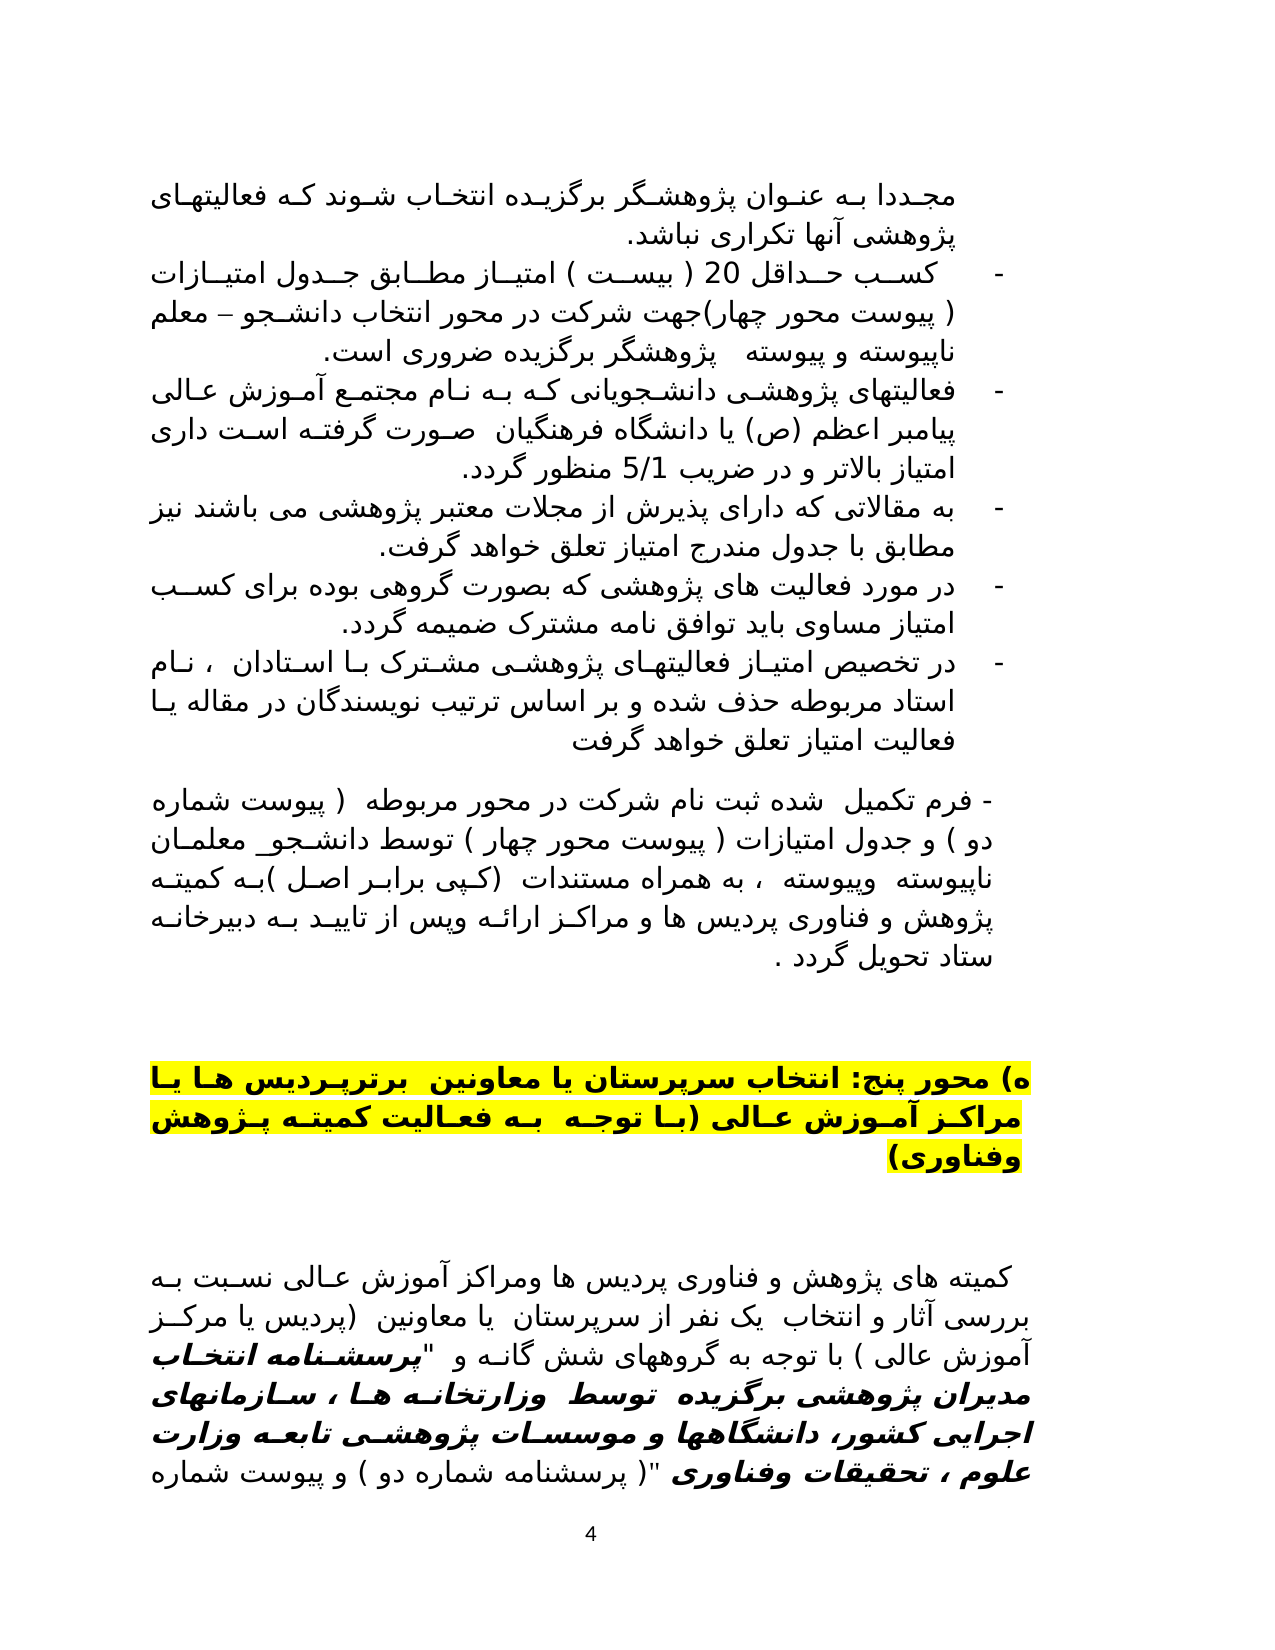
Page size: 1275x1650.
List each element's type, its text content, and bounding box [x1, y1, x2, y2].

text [150, 1260, 1031, 1489]
text - فرم تکمیل شده ثبت نام شرکت در محور مربوطه ( پیوست شماره دو ) و جدول امتیازات ( پیوست محور چهار ) توسط دانشجو_ معلمان ناپیوسته وپیوسته ، به همراه مستندات (کپی برابر اصل )به کمیته پژوهش و فناوری پردیس ها و مراکز ارائه وپس از تایید به دبیرخانه ستاد تحویل گردد . [150, 783, 994, 973]
text ه) محور پنج: انتخاب سرپرستان یا معاونین برترپردیس ها یا مراکز آموزش عالی (با توجه به فعالیت کمیته پژوهش وفناوری) [150, 1095, 1031, 1173]
list به مقالاتی که دارای پذیرش از مجلات معتبر پژوهشی می باشند نیز مطابق با جدول مندرج امتیاز تعلق خواهد گرفت. [150, 490, 994, 563]
list در تخصیص امتیاز فعالیتهای پژوهشی مشترک با استادان ، نام استاد مربوطه حذف شده و بر اساس ترتیب نویسندگان در مقاله یا فعالیت امتیاز تعلق خواهد گرفت [150, 646, 994, 758]
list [150, 178, 994, 251]
list در مورد فعالیت های پژوهشی که بصورت گروهی بوده برای کسب امتیاز مساوی باید توافق نامه مشترک ضمیمه گردد. [150, 568, 994, 641]
list کسب حداقل 20 ( بیست ) امتیاز مطابق جدول امتیازات ( پیوست محور چهار)جهت شرکت در محور انتخاب دانشجو – معلم ناپیوسته و پیوسته پژوهشگر برگزیده ضروری است. [150, 256, 994, 368]
list فعالیتهای پژوهشی دانشجویانی که به نام مجتمع آموزش عالی پیامبر اعظم (ص) یا دانشگاه فرهنگیان صورت گرفته است داری امتیاز بالاتر و در ضریب 5/1 منظور گردد. [150, 373, 994, 485]
